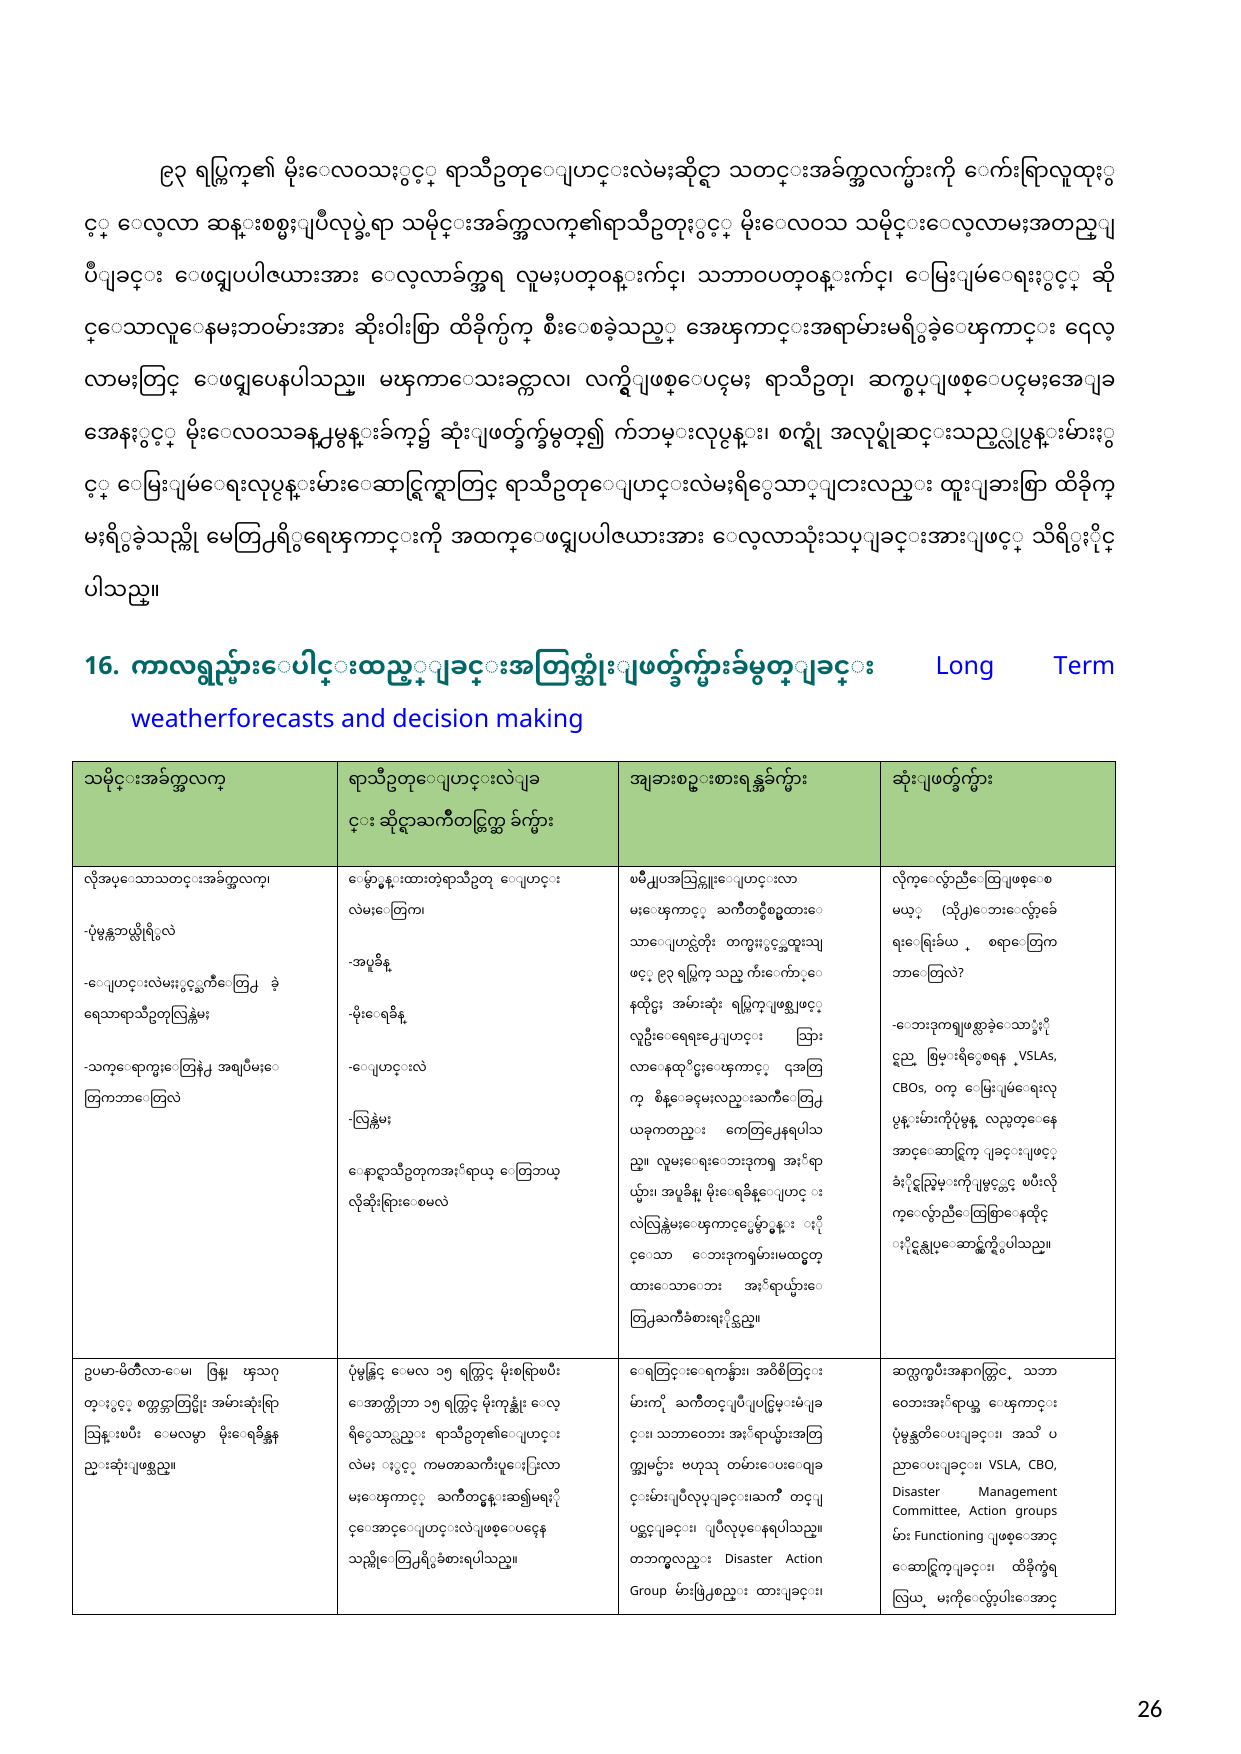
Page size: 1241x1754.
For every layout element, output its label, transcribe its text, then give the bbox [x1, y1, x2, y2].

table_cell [338, 1359, 618, 1614]
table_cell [619, 1359, 880, 1614]
table_cell ေမွ်ာ္မွန္းထားတဲ့ရာသီဥတု ေျပာင္းလဲမႈေတြက၊ -အပူခ်ိန္ -မိုးေရခ်ိန္ -ေျပာင္းလဲ -လြန္ကဲမႈ ေနာင္ရာသီဥတုကအႏၲရာယ္ ေတြဘယ္လိုဆိုးရြားေစမလဲ [338, 867, 618, 1358]
table_cell လိုက္ေလွ်ာညီေထြျဖစ္ေစမယ့္ (သို႕)ေဘးေလွ်ာ့ခ်ေရးေရြးခ်ယ္ စရာေတြကဘာေတြလဲ? -ေဘးဒုကၡျဖစ္လာခဲ့ေသာ္ခံႏိုင္ရည္ စြမ္းရိွေစရန္ VSLAs, CBOs, ဝက္ ေမြးျမဴေရးလုပ္ငန္းမ်ားကိုပုံမွန္ လည္ပတ္ေနေအာင္ေဆာင္ရြက္ ျခင္းျဖင့္ခံႏိုင္ရည္စြမ္းကိုျမွင့္တင္ ၿပီးလိုက္ေလွ်ာညီေထြစြာေနထိုင္ ႏိုင္ရန္လုပ္ေဆာင္လွ်က္ရိွပါသည္။ [881, 867, 1115, 1358]
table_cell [73, 1359, 337, 1614]
table_header သမိုင္းအခ်က္အလက္ [73, 762, 337, 866]
table_cell ၿမိဳ႕ျပအသြင္ကူးေျပာင္းလာမႈေၾကာင့္ ႀကိဳတင္စီစဥ္မထားေသာေျပာင္လဲတိုး တက္မႈႏွင့္အထူးသျဖင့္ ၉၃ ရပ္ကြက္ သည္ က်ဴးေက်ာ္ေနထိုင္မႈ အမ်ားဆုံး ရပ္ကြက္ျဖစ္သျဖင့္ လူဦးေရေရႊ႕ေျပာင္း သြားလာေနထုိင္မႈေၾကာင့္ ၎အတြက္ စိန္ေခၚမႈလည္းႀကဳံေတြ႕ ယခုကတည္း ကေတြ႕ေနရပါသည္။ လူမႈေရးေဘးဒုကၡ အႏၲရာယ္မ်ား၊ အပူခ်ိန္၊ မိုးေရခ်ိန္ေျပာင္ းလဲလြန္ကဲမႈေၾကာင့္မေမွ်ာ္မွန္း ႏိုင္ေသာ ေဘးဒုကၡမ်ား၊မထင္မွတ္ထားေသာေဘး အႏၲရာယ္မ်ားေတြ႕ႀကဳံခံစားရႏိုင္သည္။ [619, 867, 880, 1358]
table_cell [881, 1359, 1115, 1614]
table_cell လိုအပ္ေသာသတင္းအခ်က္အလက္၊ -ပုံမွန္ကဘယ္လိုရိွလဲ -ေျပာင္းလဲမႈႏွင့္ႀကဳံေတြ႕ ခဲ့ရေသာရာသီဥတုလြန္ကဲမႈ -သက္ေရာက္မႈေတြနဲ႕ အစျပဳမႈေတြကဘာေတြလဲ [73, 867, 337, 1358]
table_header ဆုံးျဖတ္ခ်က္မ်ား [881, 762, 1115, 866]
text ၉၃ ရပ္ကြက္၏ မိုးေလဝသႏွင့္ ရာသီဥတုေျပာင္းလဲမႈဆိုင္ရာ သတင္းအခ်က္အလက္မ်ားကို ေက်းရြာလူထုႏွင့္ ေလ့လာ ဆန္းစစ္မႈျပဳလုပ္ခဲ့ရာ သမိုင္းအခ်က္အလက္၏ရာသီဥတုႏွင့္ မိုးေလဝသ သမိုင္းေလ့လာမႈအတည္ျပဳျခင္း ေဖၚျပပါဇယားအား ေလ့လာခ်က္အရ လူမႈပတ္ဝန္းက်င္၊ သဘာဝပတ္ဝန္းက်င္၊ ေမြးျမဴေရးႏွင့္ ဆိုင္ေသာလူေနမႈဘဝမ်ားအား ဆိုးဝါးစြာ ထိခိုက္ပ်က္ စီးေစခဲ့သည့္ အေၾကာင္းအရာမ်ားမရိွခဲ့ေၾကာင္း ၎ေလ့လာမႈတြင္ ေဖၚျပေနပါသည္။ မၾကာေသးခင္ကာလ၊ လက္ရွိျဖစ္ေပၚမႈ ရာသီဥတု၊ ဆက္စပ္ျဖစ္ေပၚမႈအေျခအေနႏွင့္ မိုးေလဝသခန္႕မွန္းခ်က္၌ ဆုံးျဖတ္ခ်က္ခ်မွတ္၍ က်ဘမ္းလုပ္ငန္း၊ စက္ရုံ အလုပ္ရုံဆင္းသည့္လုပ္ငန္းမ်ားႏွင့္ ေမြးျမဴေရးလုပ္ငန္းမ်ားေဆာင္ရြက္ရာတြင္ ရာသီဥတုေျပာင္းလဲမႈရိွေသာ္ျငားလည္း ထူးျခားစြာ ထိခိုက္မႈရိွခဲ့သည္ကို မေတြ႕ရိွရေၾကာင္းကို အထက္ေဖၚျပပါဇယားအား ေလ့လာသုံးသပ္ျခင္းအားျဖင့္ သိရိွႏိုင္ပါသည္။ [84, 150, 1115, 614]
table_header အျခားစဥ္းစားရန္အခ်က္မ်ား [619, 762, 880, 866]
list ကာလရွည္မ်ားေပါင္းထည့္ျခင္းအတြက္ဆုံးျဖတ္ခ်က္မ်ားခ်မွတ္ျခင္း Long Term weatherforecasts and decision making [84, 641, 1115, 735]
table_header ရာသီဥတုေျပာင္းလဲျခင္း ဆိုင္ရာႀကိဳတင္တြက္ဆ ခ်က္မ်ား [338, 762, 618, 866]
